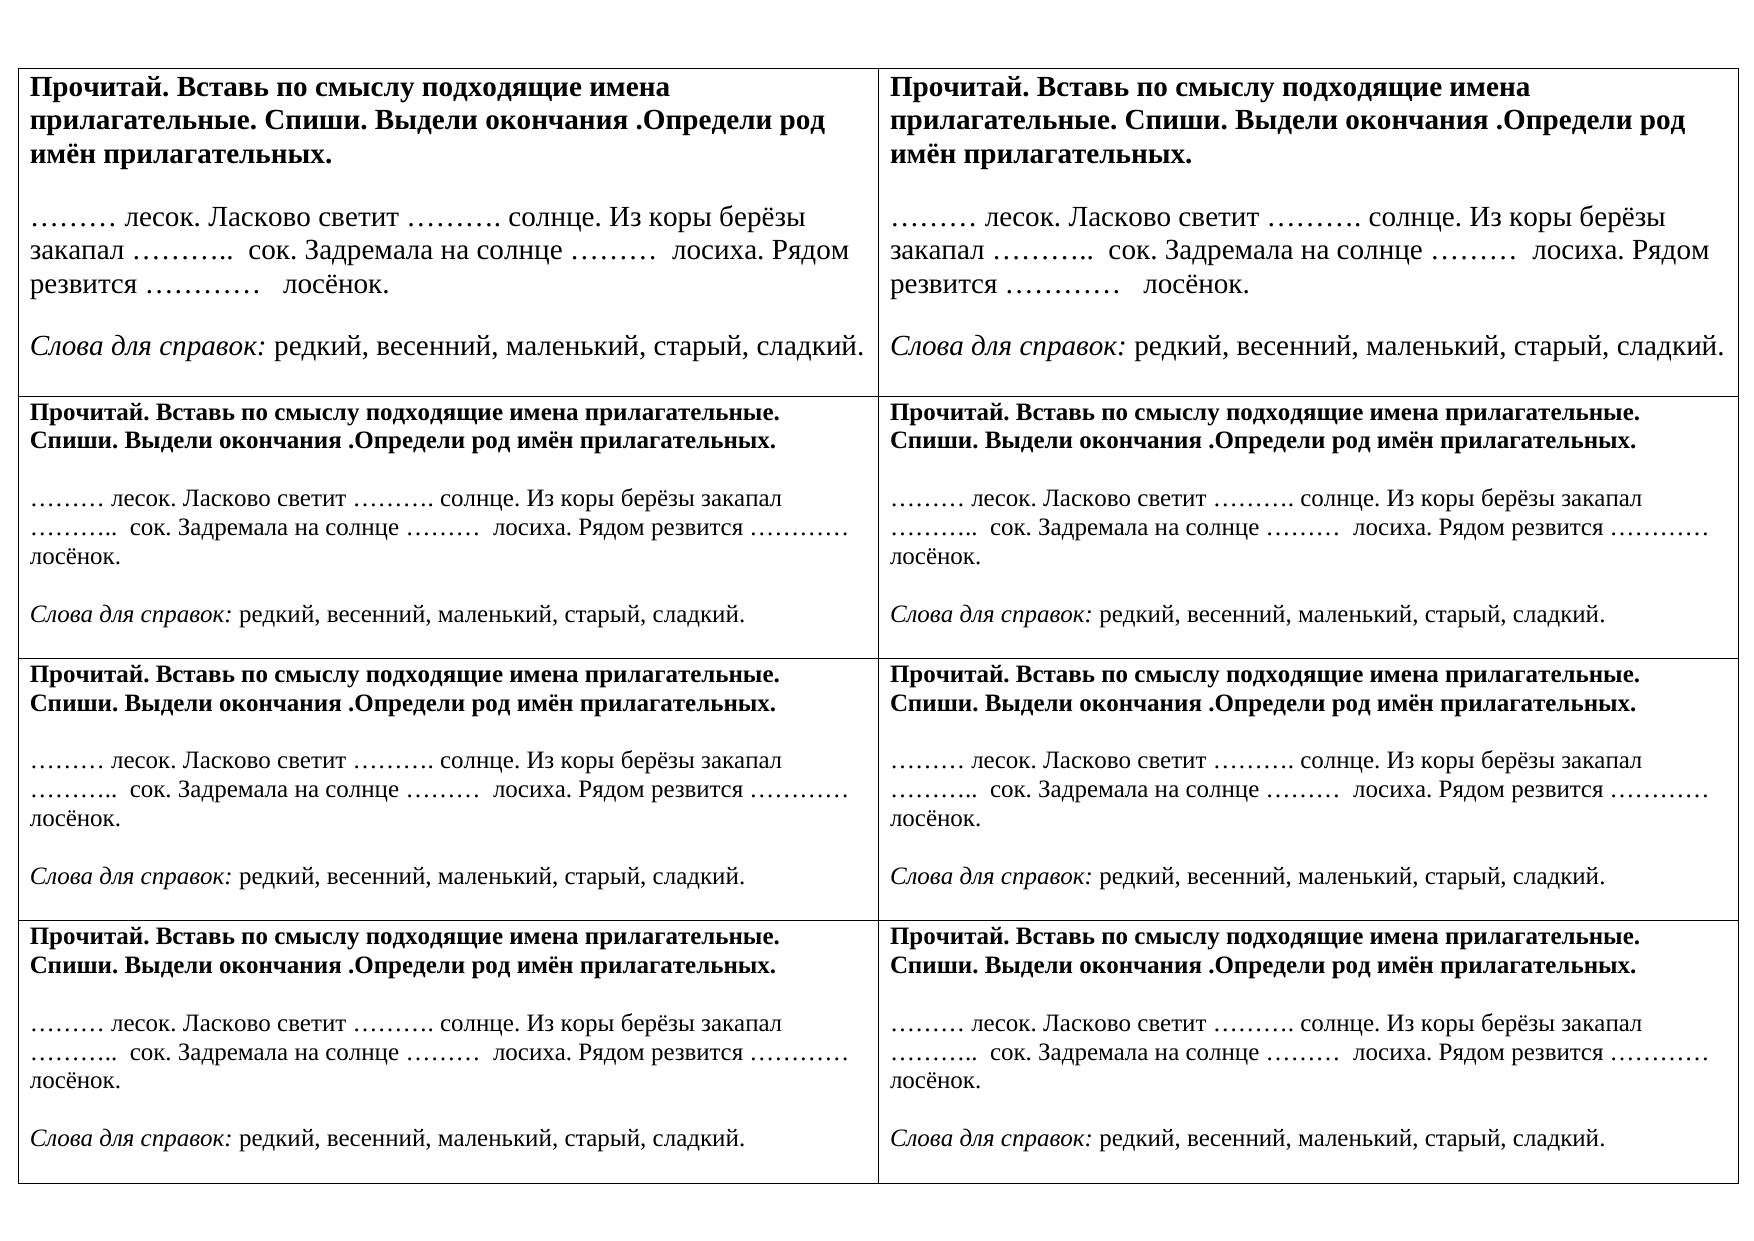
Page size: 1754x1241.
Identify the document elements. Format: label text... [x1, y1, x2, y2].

table_cell Прочитай. Вставь по смыслу подходящие имена прилагательные. Спиши. Выдели окончания .Определи род имён прилагательных. ……… лесок. Ласково светит ………. солнце. Из коры берёзы закапал ……….. сок. Задремала на солнце ……… лосиха. Рядом резвится ………… лосёнок. Слова для справок: редкий, весенний, маленький, старый, сладкий. [19, 921, 878, 1183]
table_header Прочитай. Вставь по смыслу подходящие имена прилагательные. Спиши. Выдели окончания .Определи род имён прилагательных. ……… лесок. Ласково светит ………. солнце. Из коры берёзы закапал ……….. сок. Задремала на солнце ……… лосиха. Рядом резвится ………… лосёнок. Слова для справок: редкий, весенний, маленький, старый, сладкий. [19, 69, 878, 396]
table_cell Прочитай. Вставь по смыслу подходящие имена прилагательные. Спиши. Выдели окончания .Определи род имён прилагательных. ……… лесок. Ласково светит ………. солнце. Из коры берёзы закапал ……….. сок. Задремала на солнце ……… лосиха. Рядом резвится ………… лосёнок. Слова для справок: редкий, весенний, маленький, старый, сладкий. [879, 397, 1738, 658]
table_cell Прочитай. Вставь по смыслу подходящие имена прилагательные. Спиши. Выдели окончания .Определи род имён прилагательных. ……… лесок. Ласково светит ………. солнце. Из коры берёзы закапал ……….. сок. Задремала на солнце ……… лосиха. Рядом резвится ………… лосёнок. Слова для справок: редкий, весенний, маленький, старый, сладкий. [879, 659, 1738, 920]
table_header Прочитай. Вставь по смыслу подходящие имена прилагательные. Спиши. Выдели окончания .Определи род имён прилагательных. ……… лесок. Ласково светит ………. солнце. Из коры берёзы закапал ……….. сок. Задремала на солнце ……… лосиха. Рядом резвится ………… лосёнок. Слова для справок: редкий, весенний, маленький, старый, сладкий. [879, 69, 1738, 396]
table_cell Прочитай. Вставь по смыслу подходящие имена прилагательные. Спиши. Выдели окончания .Определи род имён прилагательных. ……… лесок. Ласково светит ………. солнце. Из коры берёзы закапал ……….. сок. Задремала на солнце ……… лосиха. Рядом резвится ………… лосёнок. Слова для справок: редкий, весенний, маленький, старый, сладкий. [19, 659, 878, 920]
table_cell Прочитай. Вставь по смыслу подходящие имена прилагательные. Спиши. Выдели окончания .Определи род имён прилагательных. ……… лесок. Ласково светит ………. солнце. Из коры берёзы закапал ……….. сок. Задремала на солнце ……… лосиха. Рядом резвится ………… лосёнок. Слова для справок: редкий, весенний, маленький, старый, сладкий. [19, 397, 878, 658]
table_cell Прочитай. Вставь по смыслу подходящие имена прилагательные. Спиши. Выдели окончания .Определи род имён прилагательных. ……… лесок. Ласково светит ………. солнце. Из коры берёзы закапал ……….. сок. Задремала на солнце ……… лосиха. Рядом резвится ………… лосёнок. Слова для справок: редкий, весенний, маленький, старый, сладкий. [879, 921, 1738, 1183]
